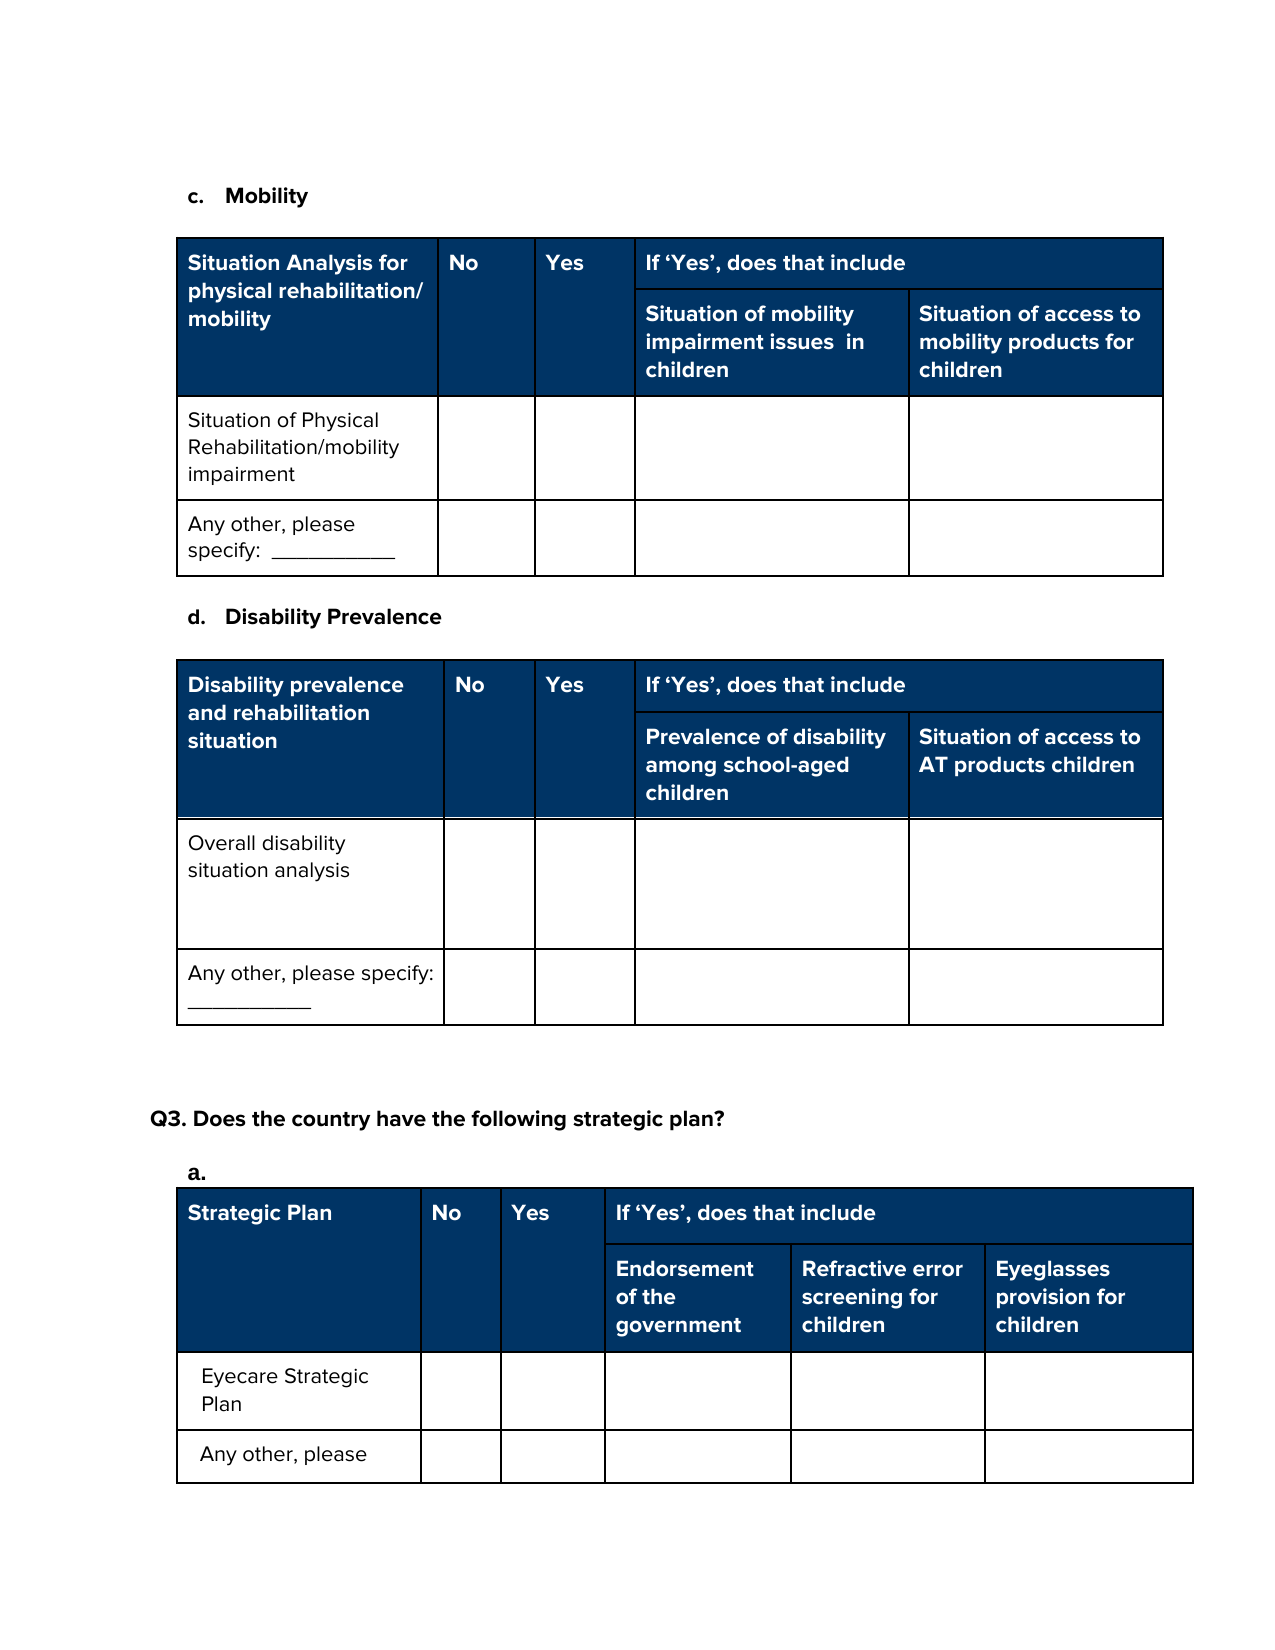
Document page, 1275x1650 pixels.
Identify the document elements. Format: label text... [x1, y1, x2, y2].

table_cell Any other, please specify: __________ [178, 501, 437, 575]
table_header If ‘Yes’, does that include [636, 661, 1162, 711]
table_cell Any other, please specify: __________ [178, 950, 443, 1024]
table_cell [445, 820, 534, 948]
table_cell [422, 1353, 500, 1429]
table_header No [422, 1189, 500, 1351]
table_cell [636, 820, 908, 948]
table_cell [439, 397, 534, 498]
table_cell [636, 397, 908, 498]
table_header If ‘Yes’, does that include [606, 1189, 1192, 1243]
table_header Yes [536, 239, 634, 395]
table_cell [536, 397, 634, 498]
table_cell [502, 1353, 604, 1429]
table_header No [439, 239, 534, 395]
table_cell [986, 1431, 1192, 1482]
table_cell [636, 501, 908, 575]
table_header Situation Analysis for physical rehabilitation/ mobility [178, 239, 437, 395]
table_cell [536, 820, 634, 948]
table_cell [445, 950, 534, 1024]
table_cell Eyecare Strategic Plan [178, 1353, 420, 1429]
table_cell [910, 397, 1162, 498]
table_cell [606, 1353, 790, 1429]
table_cell Refractive error screening for children [792, 1245, 984, 1351]
table_cell [606, 1431, 790, 1482]
table_cell Eyeglasses provision for children [986, 1245, 1192, 1351]
table_cell [910, 820, 1162, 948]
table_header Disability prevalence and rehabilitation situation [178, 661, 443, 817]
list Disability Prevalence [187, 603, 1125, 631]
table_cell [536, 501, 634, 575]
list Mobility [187, 182, 1125, 210]
table_cell [910, 501, 1162, 575]
table_cell [792, 1353, 984, 1429]
table_header Strategic Plan [178, 1189, 420, 1351]
table_cell [792, 1431, 984, 1482]
table_cell Overall disability situation analysis [178, 820, 443, 948]
table_header No [445, 661, 534, 817]
table_cell Endorsement of the government [606, 1245, 790, 1351]
table_cell [439, 501, 534, 575]
table_header Yes [536, 661, 634, 817]
table_cell Prevalence of disability among school-aged children [636, 713, 908, 817]
table_cell [636, 950, 908, 1024]
table_cell Situation of access to AT products children [910, 713, 1162, 817]
table_cell [502, 1431, 604, 1482]
table_cell [910, 950, 1162, 1024]
table_cell Situation of access to mobility products for children [910, 290, 1162, 395]
table_cell Situation of Physical Rehabilitation/mobility impairment [178, 397, 437, 498]
table_cell [986, 1353, 1192, 1429]
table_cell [178, 1431, 420, 1482]
table_cell Situation of mobility impairment issues in children [636, 290, 908, 395]
table_cell [536, 950, 634, 1024]
table_header If ‘Yes’, does that include [636, 239, 1162, 288]
table_cell [422, 1431, 500, 1482]
text Q3. Does the country have the following strategic plan? [150, 1106, 1125, 1134]
table_header Yes [502, 1189, 604, 1351]
